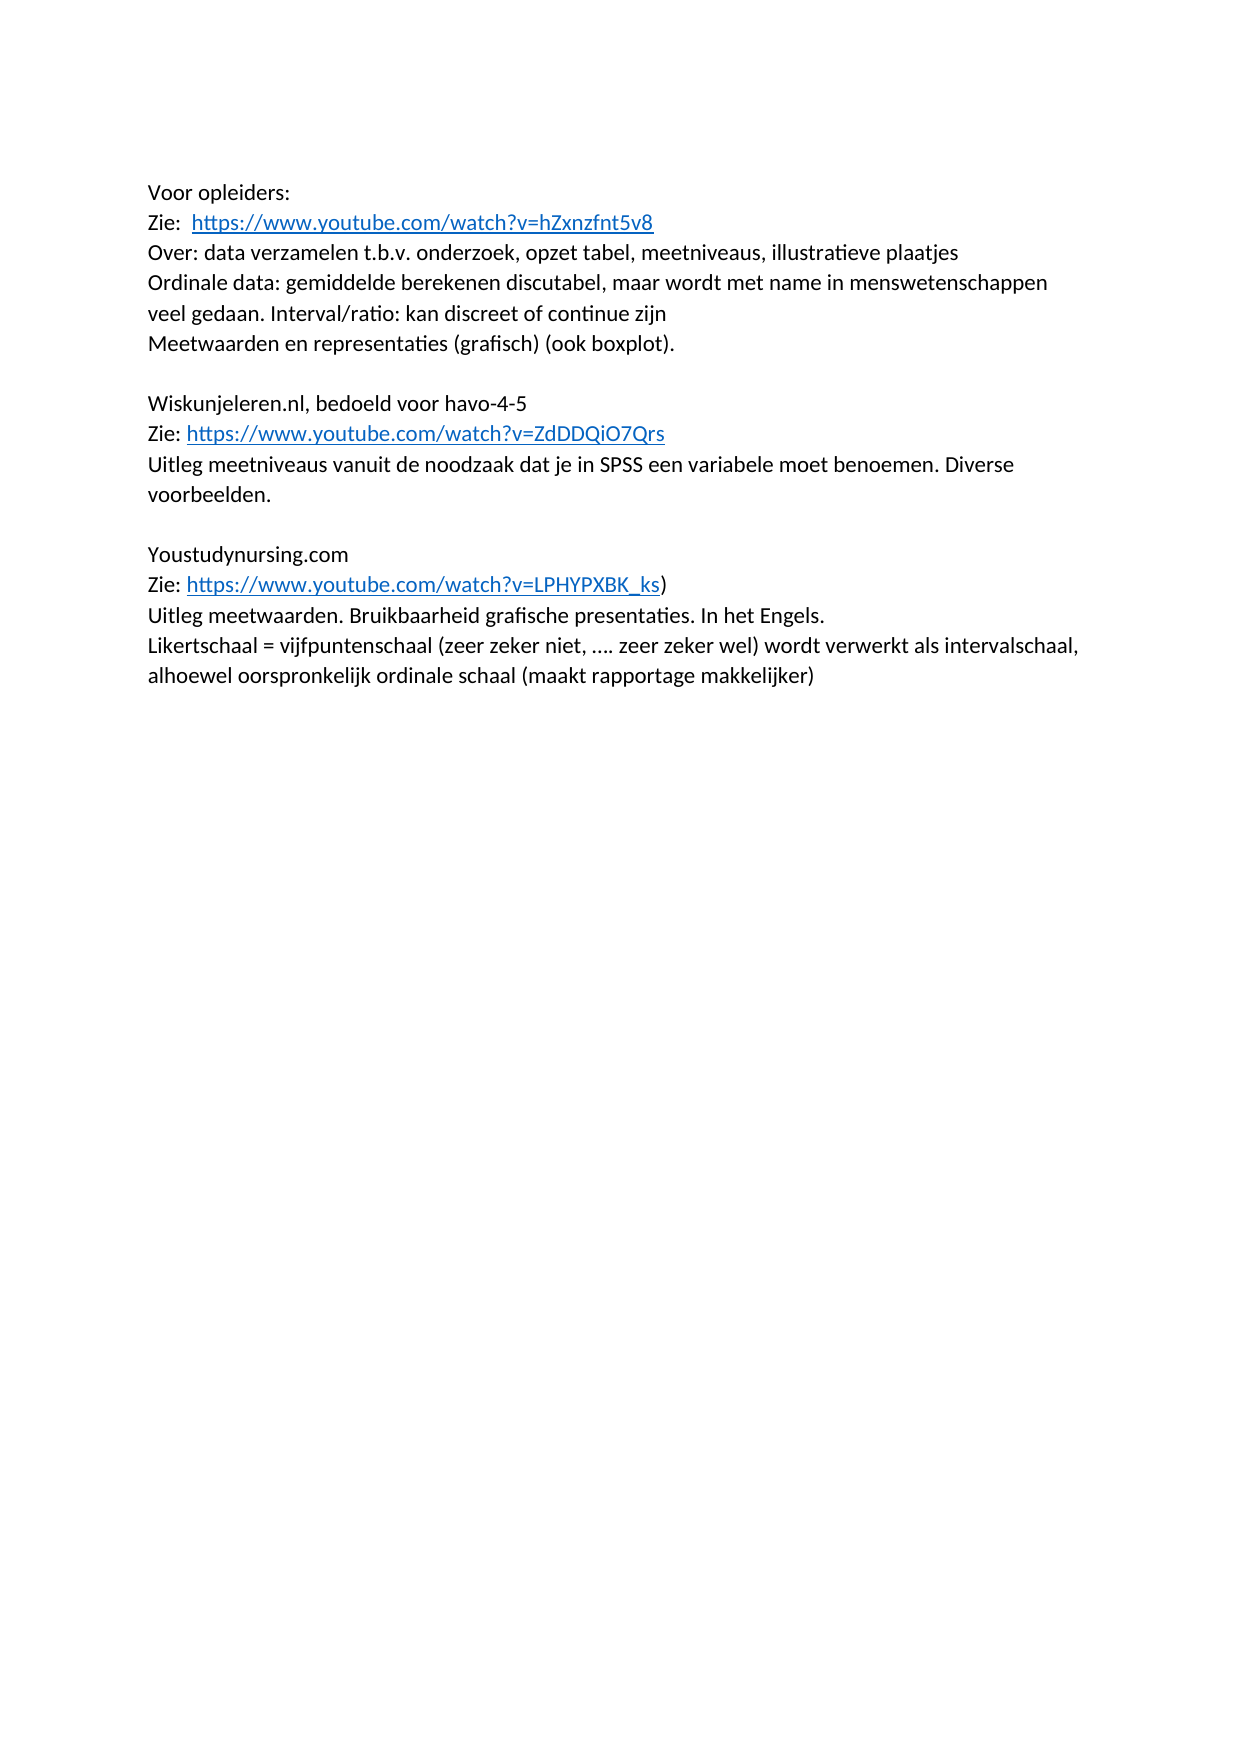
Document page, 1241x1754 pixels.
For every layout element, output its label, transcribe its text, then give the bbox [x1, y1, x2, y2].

text Zie: https://www.youtube.com/watch?v=hZxnzfnt5v8 [148, 208, 1093, 236]
text Zie: https://www.youtube.com/watch?v=ZdDDQiO7Qrs [148, 419, 1093, 447]
text Likertschaal = vijfpuntenschaal (zeer zeker niet, …. zeer zeker wel) wordt verwerkt als intervalschaal, alhoewel oorspronkelijk ordinale schaal (maakt rapportage makkelijker) [148, 631, 1093, 689]
text Zie: https://www.youtube.com/watch?v=LPHYPXBK_ks) [148, 571, 1093, 598]
text Over: data verzamelen t.b.v. onderzoek, opzet tabel, meetniveaus, illustratieve plaatjes [148, 238, 1093, 266]
text Uitleg meetniveaus vanuit de noodzaak dat je in SPSS een variabele moet benoemen. Diverse voorbeelden. [148, 450, 1093, 508]
text Uitleg meetwaarden. Bruikbaarheid grafische presentaties. In het Engels. [148, 601, 1093, 629]
text Voor opleiders: [148, 178, 1093, 206]
text Ordinale data: gemiddelde berekenen discutabel, maar wordt met name in menswetenschappen veel gedaan. Interval/ratio: kan discreet of continue zijn [148, 268, 1093, 327]
text Youstudynursing.com [148, 540, 1093, 568]
text Wiskunjeleren.nl, bedoeld voor havo-4-5 [148, 389, 1093, 417]
text Meetwaarden en representaties (grafisch) (ook boxplot). [148, 329, 1093, 357]
